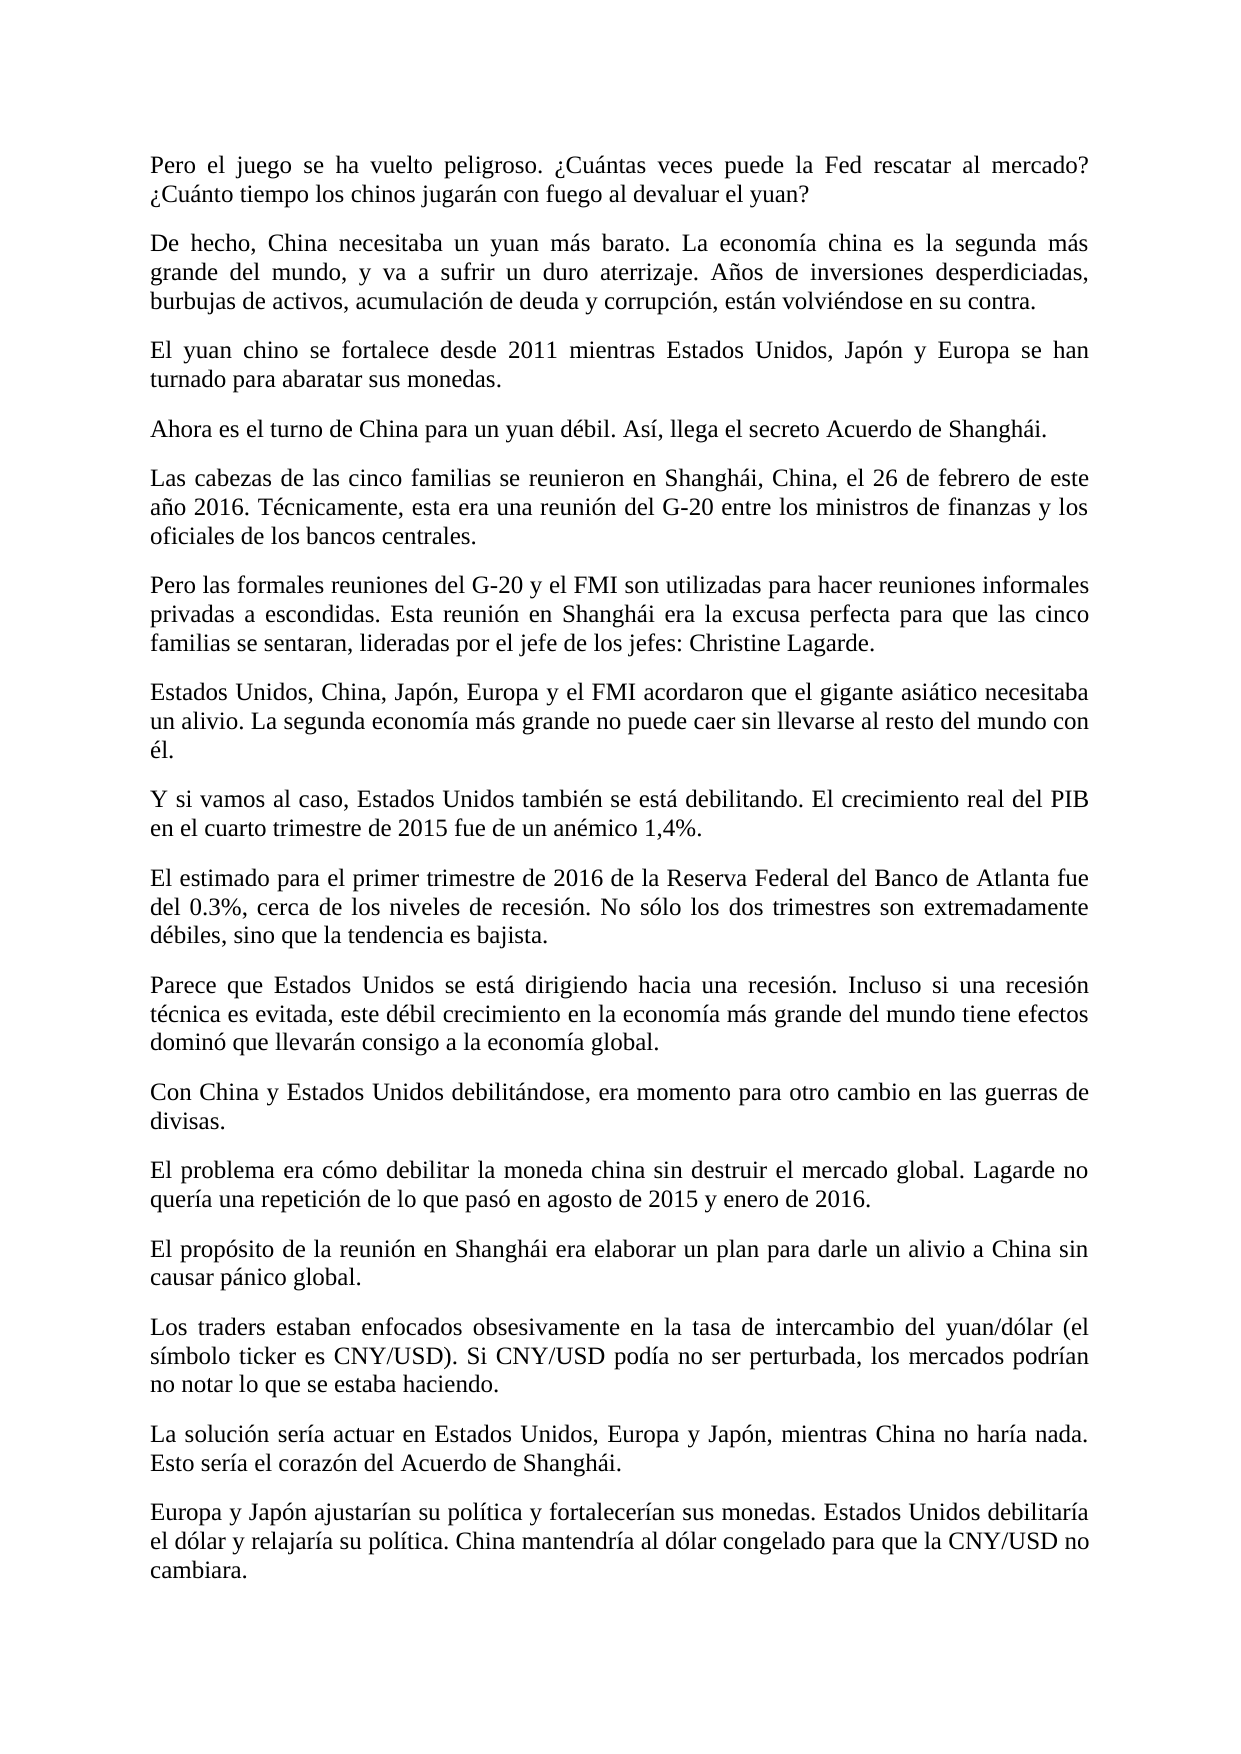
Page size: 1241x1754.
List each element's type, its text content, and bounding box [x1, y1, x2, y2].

text La solución sería actuar en Estados Unidos, Europa y Japón, mientras China no haría nada. Esto sería el corazón del Acuerdo de Shanghái. [150, 1419, 1090, 1477]
text Pero las formales reuniones del G-20 y el FMI son utilizadas para hacer reuniones informales privadas a escondidas. Esta reunión en Shanghái era la excusa perfecta para que las cinco familias se sentaran, lideradas por el jefe de los jefes: Christine Lagarde. [150, 570, 1090, 657]
text Y si vamos al caso, Estados Unidos también se está debilitando. El crecimiento real del PIB en el cuarto trimestre de 2015 fue de un anémico 1,4%. [150, 784, 1090, 842]
text Con China y Estados Unidos debilitándose, era momento para otro cambio en las guerras de divisas. [150, 1077, 1090, 1134]
text De hecho, China necesitaba un yuan más barato. La economía china es la segunda más grande del mundo, y va a sufrir un duro aterrizaje. Años de inversiones desperdiciadas, burbujas de activos, acumulación de deuda y corrupción, están volviéndose en su contra. [150, 228, 1090, 314]
text El propósito de la reunión en Shanghái era elaborar un plan para darle un alivio a China sin causar pánico global. [150, 1234, 1090, 1291]
text Los traders estaban enfocados obsesivamente en la tasa de intercambio del yuan/dólar (el símbolo ticker es CNY/USD). Si CNY/USD podía no ser perturbada, los mercados podrían no notar lo que se estaba haciendo. [150, 1312, 1090, 1398]
text Estados Unidos, China, Japón, Europa y el FMI acordaron que el gigante asiático necesitaba un alivio. La segunda economía más grande no puede caer sin llevarse al resto del mundo con él. [150, 677, 1090, 764]
text Pero el juego se ha vuelto peligroso. ¿Cuántas veces puede la Fed rescatar al mercado? ¿Cuánto tiempo los chinos jugarán con fuego al devaluar el yuan? [150, 150, 1090, 207]
text El estimado para el primer trimestre de 2016 de la Reserva Federal del Banco de Atlanta fue del 0.3%, cerca de los niveles de recesión. No sólo los dos trimestres son extremadamente débiles, sino que la tendencia es bajista. [150, 863, 1090, 949]
text El problema era cómo debilitar la moneda china sin destruir el mercado global. Lagarde no quería una repetición de lo que pasó en agosto de 2015 y enero de 2016. [150, 1155, 1090, 1213]
text Ahora es el turno de China para un yuan débil. Así, llega el secreto Acuerdo de Shanghái. [150, 414, 1090, 442]
text El yuan chino se fortalece desde 2011 mientras Estados Unidos, Japón y Europa se han turnado para abaratar sus monedas. [150, 335, 1090, 393]
text Las cabezas de las cinco familias se reunieron en Shanghái, China, el 26 de febrero de este año 2016. Técnicamente, esta era una reunión del G-20 entre los ministros de finanzas y los oficiales de los bancos centrales. [150, 463, 1090, 549]
text Europa y Japón ajustarían su política y fortalecerían sus monedas. Estados Unidos debilitaría el dólar y relajaría su política. China mantendría al dólar congelado para que la CNY/USD no cambiara. [150, 1497, 1090, 1584]
text Parece que Estados Unidos se está dirigiendo hacia una recesión. Incluso si una recesión técnica es evitada, este débil crecimiento en la economía más grande del mundo tiene efectos dominó que llevarán consigo a la economía global. [150, 970, 1090, 1056]
